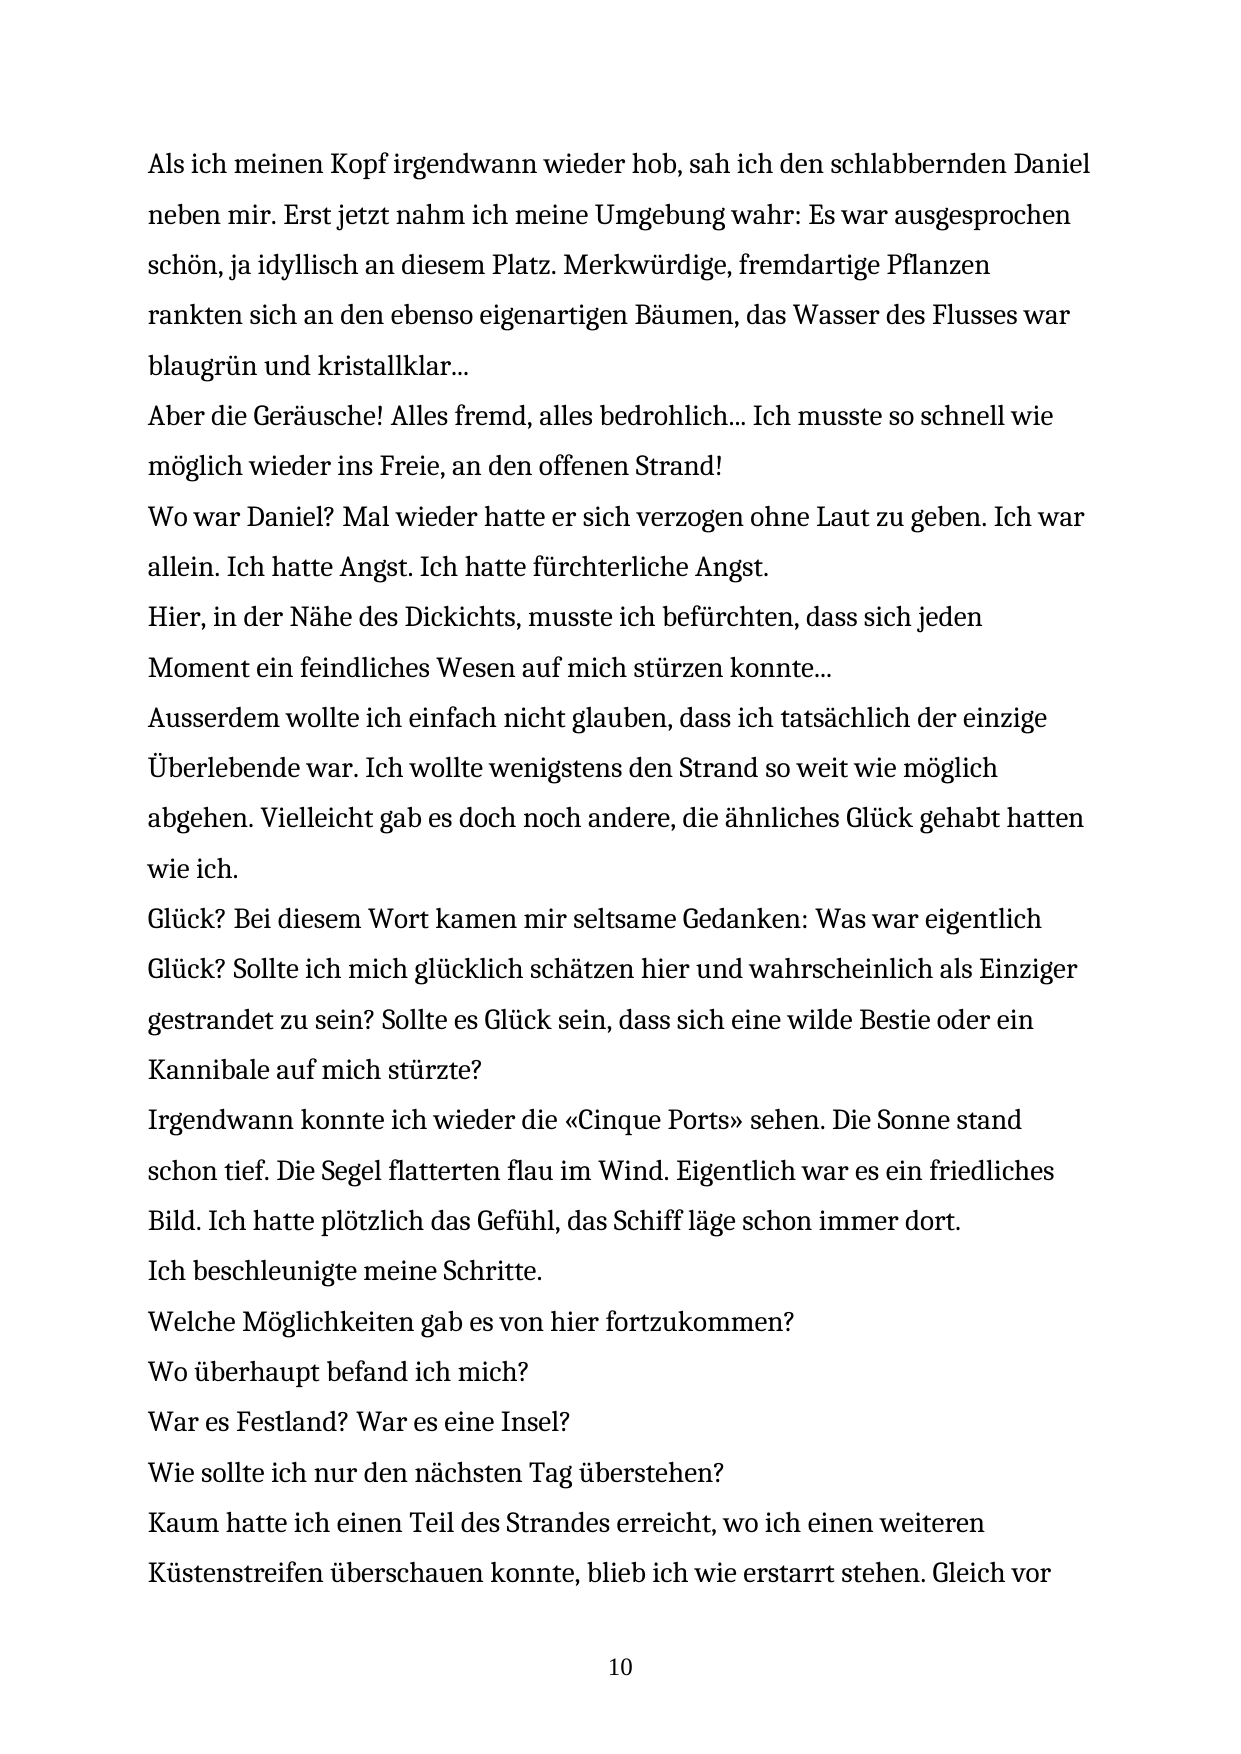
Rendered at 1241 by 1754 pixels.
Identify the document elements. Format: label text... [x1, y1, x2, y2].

text Wo war Daniel? Mal wieder hatte er sich verzogen ohne Laut zu geben. Ich war allein. Ich hatte Angst. Ich hatte fürchterliche Angst. [148, 500, 1093, 584]
text War es Festland? War es eine Insel? [148, 1405, 1093, 1439]
text Wie sollte ich nur den nächsten Tag überstehen? [148, 1456, 1093, 1489]
text Ausserdem wollte ich einfach nicht glauben, dass ich tatsächlich der einzige Überlebende war. Ich wollte wenigstens den Strand so weit wie möglich abgehen. Vielleicht gab es doch noch andere, die ähnliches Glück gehabt hatten wie ich. [148, 701, 1093, 886]
text Wo überhaupt befand ich mich? [148, 1355, 1093, 1389]
text Hier, in der Nähe des Dickichts, musste ich befürchten, dass sich jeden Moment ein feindliches Wesen auf mich stürzen konnte... [148, 600, 1093, 684]
text Welche Möglichkeiten gab es von hier fortzukommen? [148, 1305, 1093, 1338]
text Glück? Bei diesem Wort kamen mir seltsame Gedanken: Was war eigentlich Glück? Sollte ich mich glücklich schätzen hier und wahrscheinlich als Einziger gestrandet zu sein? Sollte es Glück sein, dass sich eine wilde Bestie oder ein Kannibale auf mich stürzte? [148, 902, 1093, 1087]
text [148, 1506, 1093, 1590]
text Ich beschleunigte meine Schritte. [148, 1254, 1093, 1288]
text Aber die Geräusche! Alles fremd, alles bedrohlich... Ich musste so schnell wie möglich wieder ins Freie, an den offenen Strand! [148, 399, 1093, 483]
text Irgendwann konnte ich wieder die «Cinque Ports» sehen. Die Sonne stand schon tief. Die Segel flatterten flau im Wind. Eigentlich war es ein friedliches Bild. Ich hatte plötzlich das Gefühl, das Schiff läge schon immer dort. [148, 1103, 1093, 1238]
text Als ich meinen Kopf irgendwann wieder hob, sah ich den schlabbernden Daniel neben mir. Erst jetzt nahm ich meine Umgebung wahr: Es war ausgesprochen schön, ja idyllisch an diesem Platz. Merkwürdige, fremdartige Pflanzen rankten sich an den ebenso eigenartigen Bäumen, das Wasser des Flusses war blaugrün und kristallklar... [148, 148, 1093, 382]
